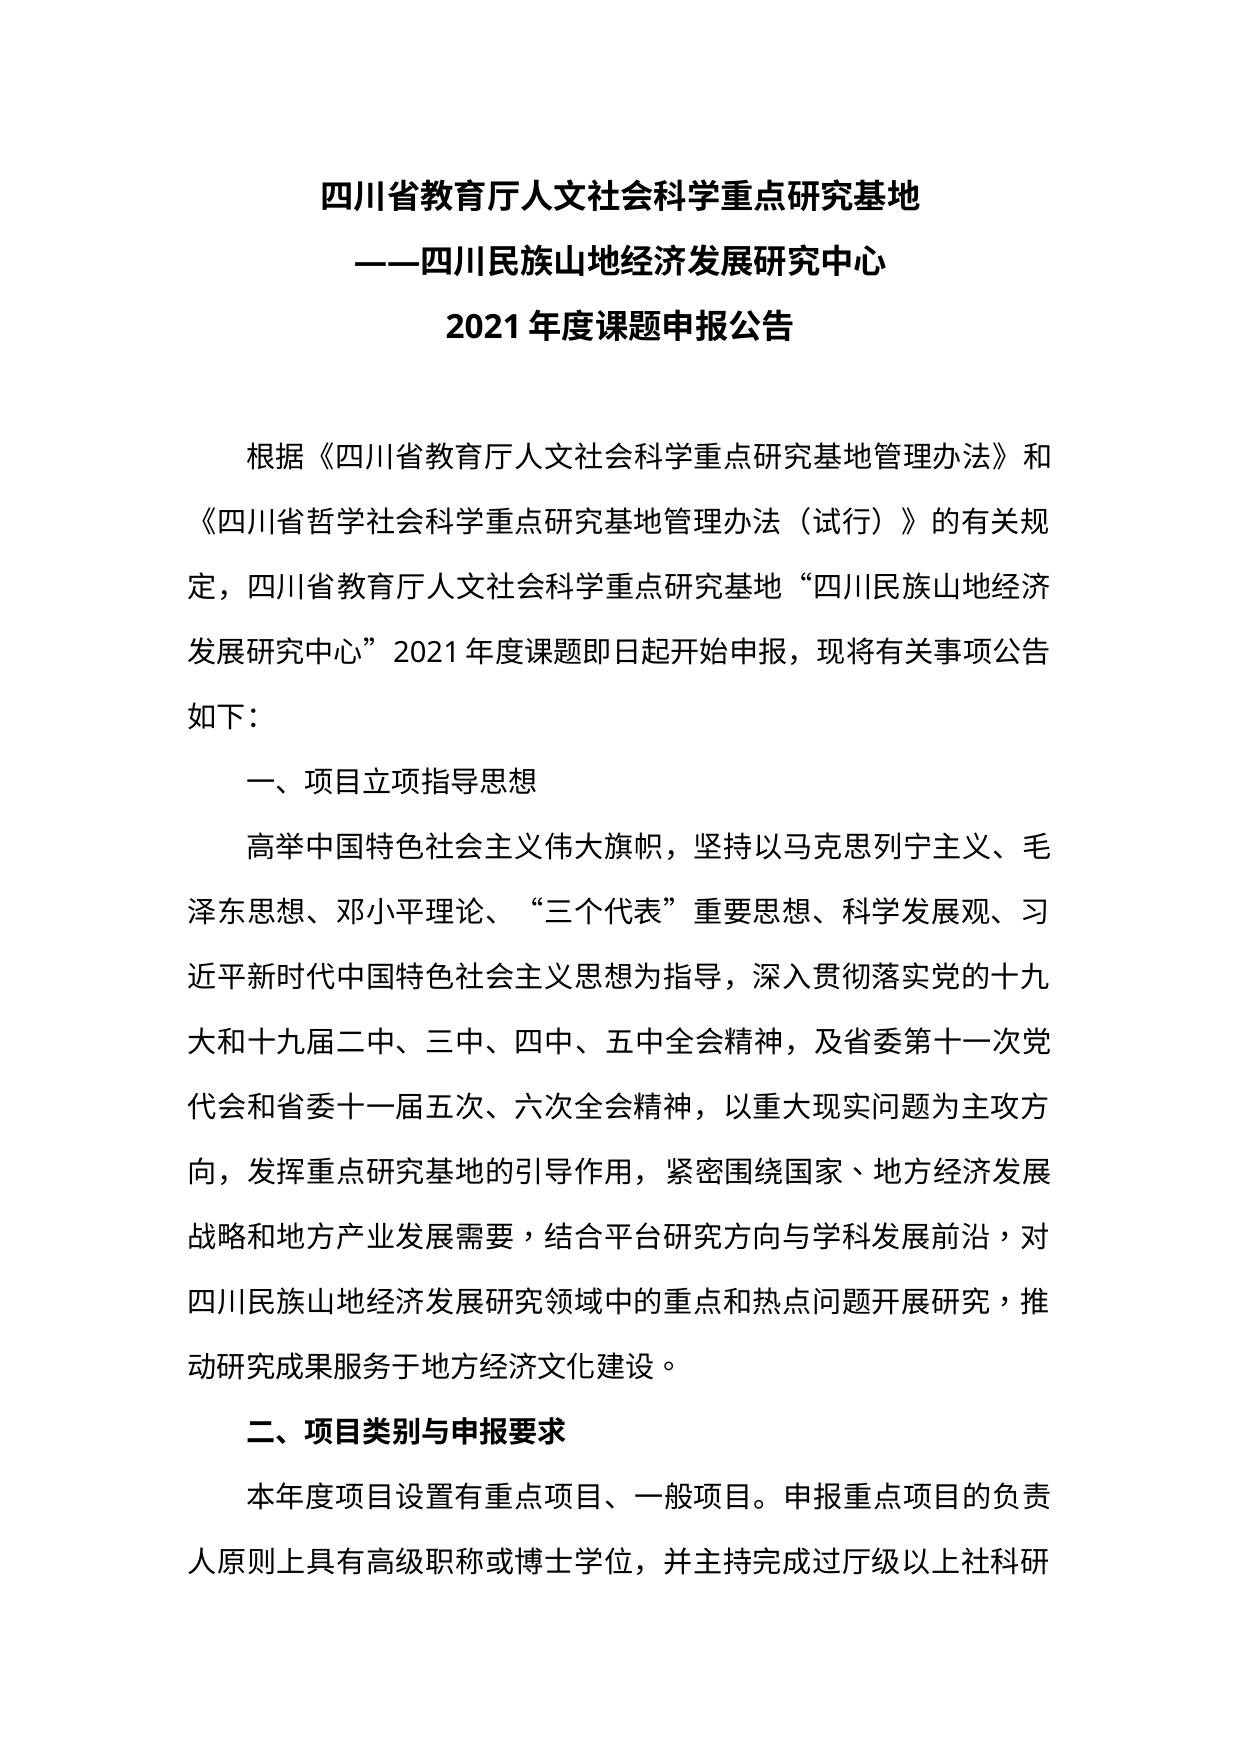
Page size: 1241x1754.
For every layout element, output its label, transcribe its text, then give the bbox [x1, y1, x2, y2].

text 二、项目类别与申报要求 [187, 1397, 1053, 1462]
text 高举中国特色社会主义伟大旗帜，坚持以马克思列宁主义、毛泽东思想、邓小平理论、“三个代表”重要思想、科学发展观、习近平新时代中国特色社会主义思想为指导，深入贯彻落实党的十九大和十九届二中、三中、四中、五中全会精神，及省委第十一次党代会和省委十一届五次、六次全会精神，以重大现实问题为主攻方向，发挥重点研究基地的引导作用，紧密围绕国家、地方经济发展战略和地方产业发展需要，结合平台研究方向与学科发展前沿，对四川民族山地经济发展研究领域中的重点和热点问题开展研究，推动研究成果服务于地方经济文化建设。 [187, 812, 1053, 1397]
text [187, 1462, 1053, 1592]
text 一、项目立项指导思想 [187, 747, 1053, 812]
text 根据《四川省教育厅人文社会科学重点研究基地管理办法》和《四川省哲学社会科学重点研究基地管理办法（试行）》的有关规定，四川省教育厅人文社会科学重点研究基地“四川民族山地经济发展研究中心”2021年度课题即日起开始申报，现将有关事项公告如下： [187, 422, 1053, 747]
text 四川省教育厅人文社会科学重点研究基地 [187, 162, 1053, 227]
text ——四川民族山地经济发展研究中心 [187, 227, 1053, 292]
text 2021年度课题申报公告 [187, 292, 1053, 357]
